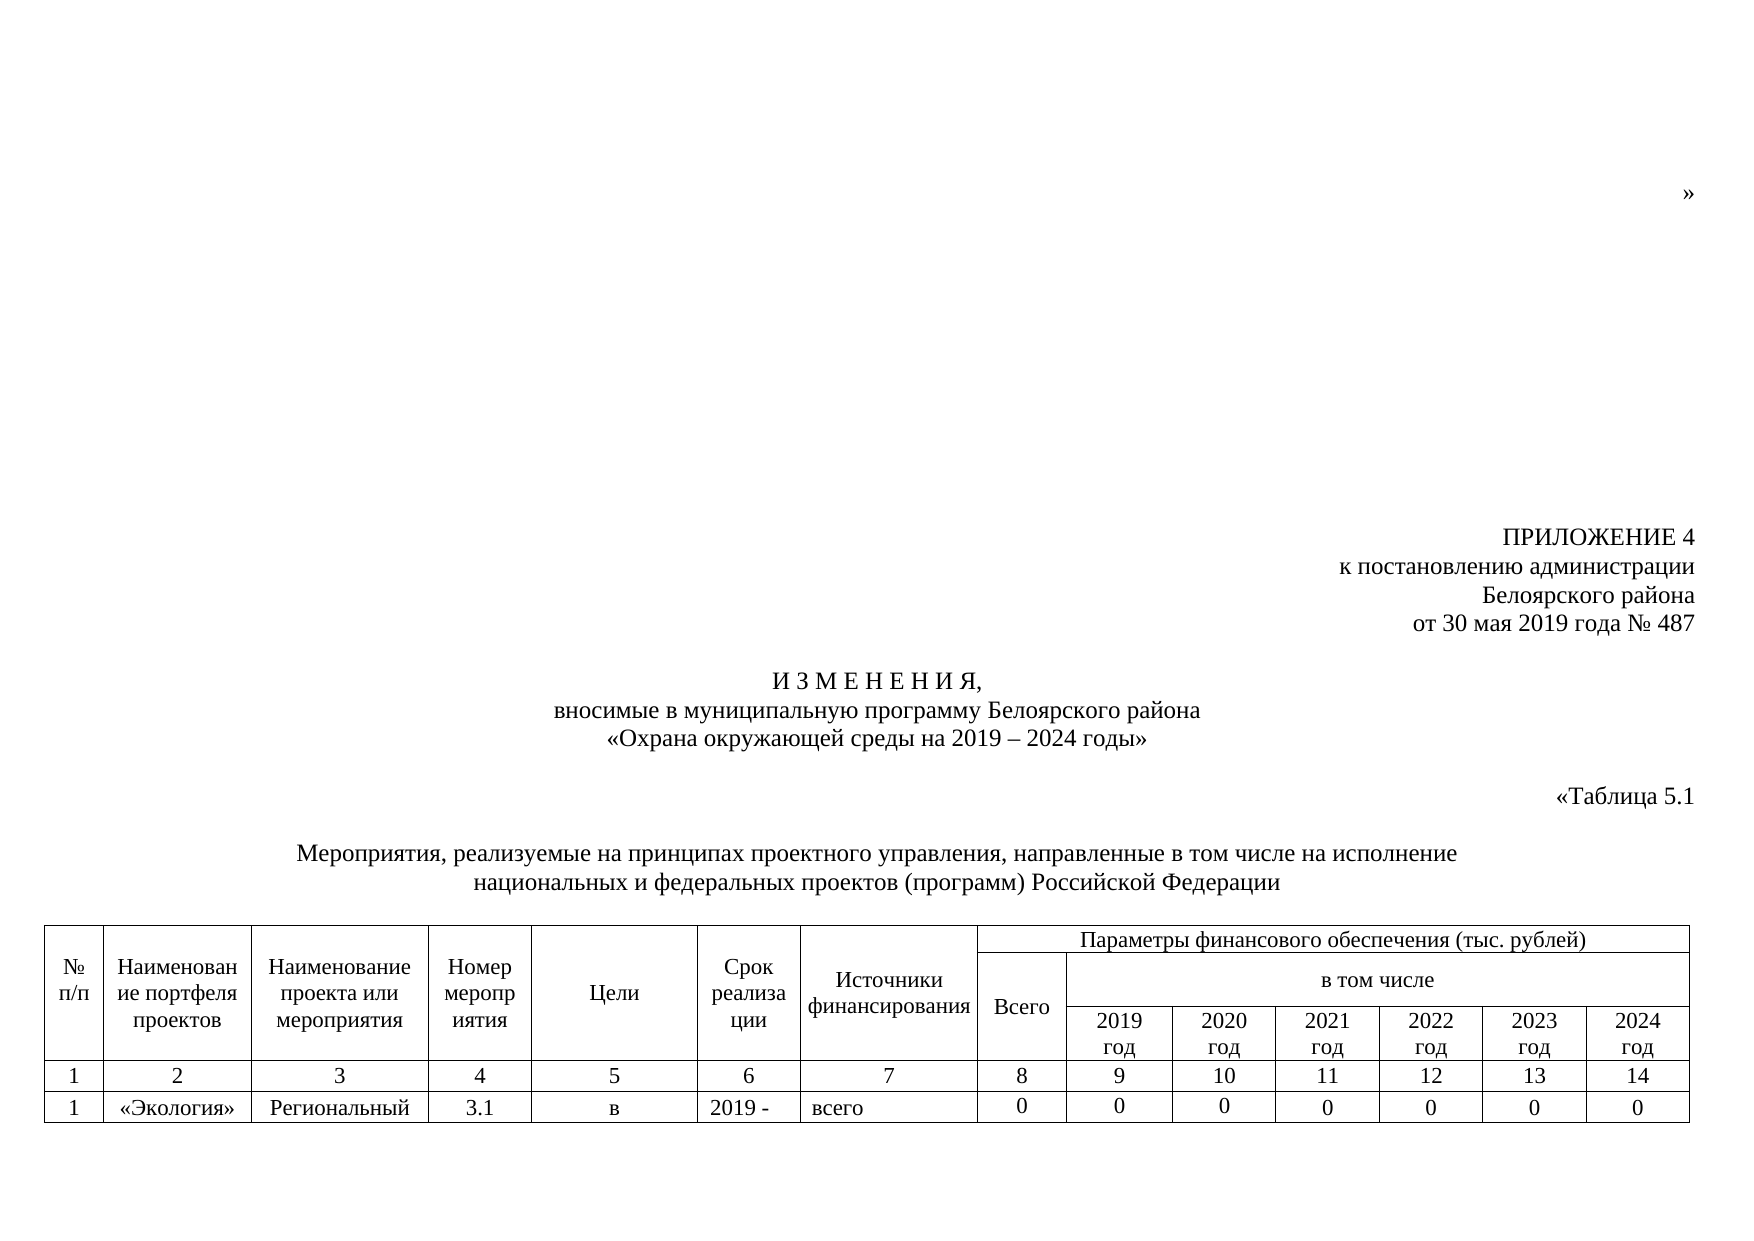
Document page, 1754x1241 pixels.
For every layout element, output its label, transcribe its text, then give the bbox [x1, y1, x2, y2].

text И З М Е Н Е Н И Я, [59, 666, 1695, 695]
text Мероприятия, реализуемые на принципах проектного управления, направленные в том числе на исполнение [59, 838, 1695, 867]
text к постановлению администрации [59, 551, 1695, 580]
table_header Номер мероприятия [429, 926, 531, 1059]
table_header [45, 926, 103, 952]
table_cell 2019 год [1067, 1007, 1172, 1059]
table_cell 12 [1380, 1061, 1482, 1091]
table_header Наименование проекта или мероприятия [252, 926, 428, 1059]
table_cell 2019 - 2024 [698, 1092, 800, 1122]
table_cell 7 [801, 1061, 977, 1091]
table_cell 4 [429, 1061, 531, 1091]
text » [59, 177, 1695, 206]
table_cell 2022 год [1380, 1007, 1482, 1059]
table_header Цели [532, 926, 697, 1059]
table_header Наименование портфеля проектов [104, 926, 251, 1059]
table_cell в том числе [1067, 953, 1689, 1006]
table_cell 0 [1587, 1092, 1689, 1122]
table_cell 13 [1483, 1061, 1586, 1091]
table_cell всего [801, 1092, 977, 1122]
table_cell Всего [978, 953, 1066, 1059]
text «Охрана окружающей среды на 2019 – 2024 годы» [59, 723, 1695, 752]
table_cell 0 [1173, 1092, 1275, 1122]
table_cell 10 [1173, 1061, 1275, 1091]
text ПРИЛОЖЕНИЕ 4 [59, 522, 1695, 551]
table_cell 0 [1380, 1092, 1482, 1122]
table_cell «Экология» [104, 1092, 251, 1122]
table_cell 2023 год [1483, 1007, 1586, 1059]
table_cell 1 [45, 1092, 103, 1122]
table_cell Региональный проект «Сохранение уникальных водных объектов» (3) [252, 1092, 428, 1122]
text вносимые в муниципальную программу Белоярского района [59, 695, 1695, 723]
table_cell 2020 год [1173, 1007, 1275, 1059]
text национальных и федеральных проектов (программ) Российской Федерации [59, 867, 1695, 896]
table_cell № п/п [45, 952, 103, 1006]
table_header Источники финансирования [801, 926, 977, 1059]
table_cell 2021 год [1276, 1007, 1379, 1059]
table_cell 3.1 [429, 1092, 531, 1122]
table_cell 3 [252, 1061, 428, 1091]
table_cell 8 [978, 1061, 1066, 1091]
table_cell 0 [1483, 1092, 1586, 1122]
table_cell 1 [45, 1061, 103, 1091]
text от 30 мая 2019 года № 487 [59, 608, 1695, 637]
table_cell 6 [698, 1061, 800, 1091]
table_cell [45, 1006, 103, 1059]
table_cell 14 [1587, 1061, 1689, 1091]
table_cell 5 [532, 1061, 697, 1091]
table_header Параметры финансового обеспечения (тыс. рублей) [978, 926, 1689, 952]
table_header Срок реализации [698, 926, 800, 1059]
table_cell в соответствии с паспортом проекта [532, 1092, 697, 1122]
text «Таблица 5.1 [59, 781, 1695, 810]
table_cell 0 [1276, 1092, 1379, 1122]
table_cell 11 [1276, 1061, 1379, 1091]
table_cell 2024 год [1587, 1007, 1689, 1059]
table_cell 0 [978, 1092, 1066, 1122]
table_cell 9 [1067, 1061, 1172, 1091]
text Белоярского района [59, 580, 1695, 608]
table_cell 0 [1067, 1092, 1172, 1122]
table_cell 2 [104, 1061, 251, 1091]
